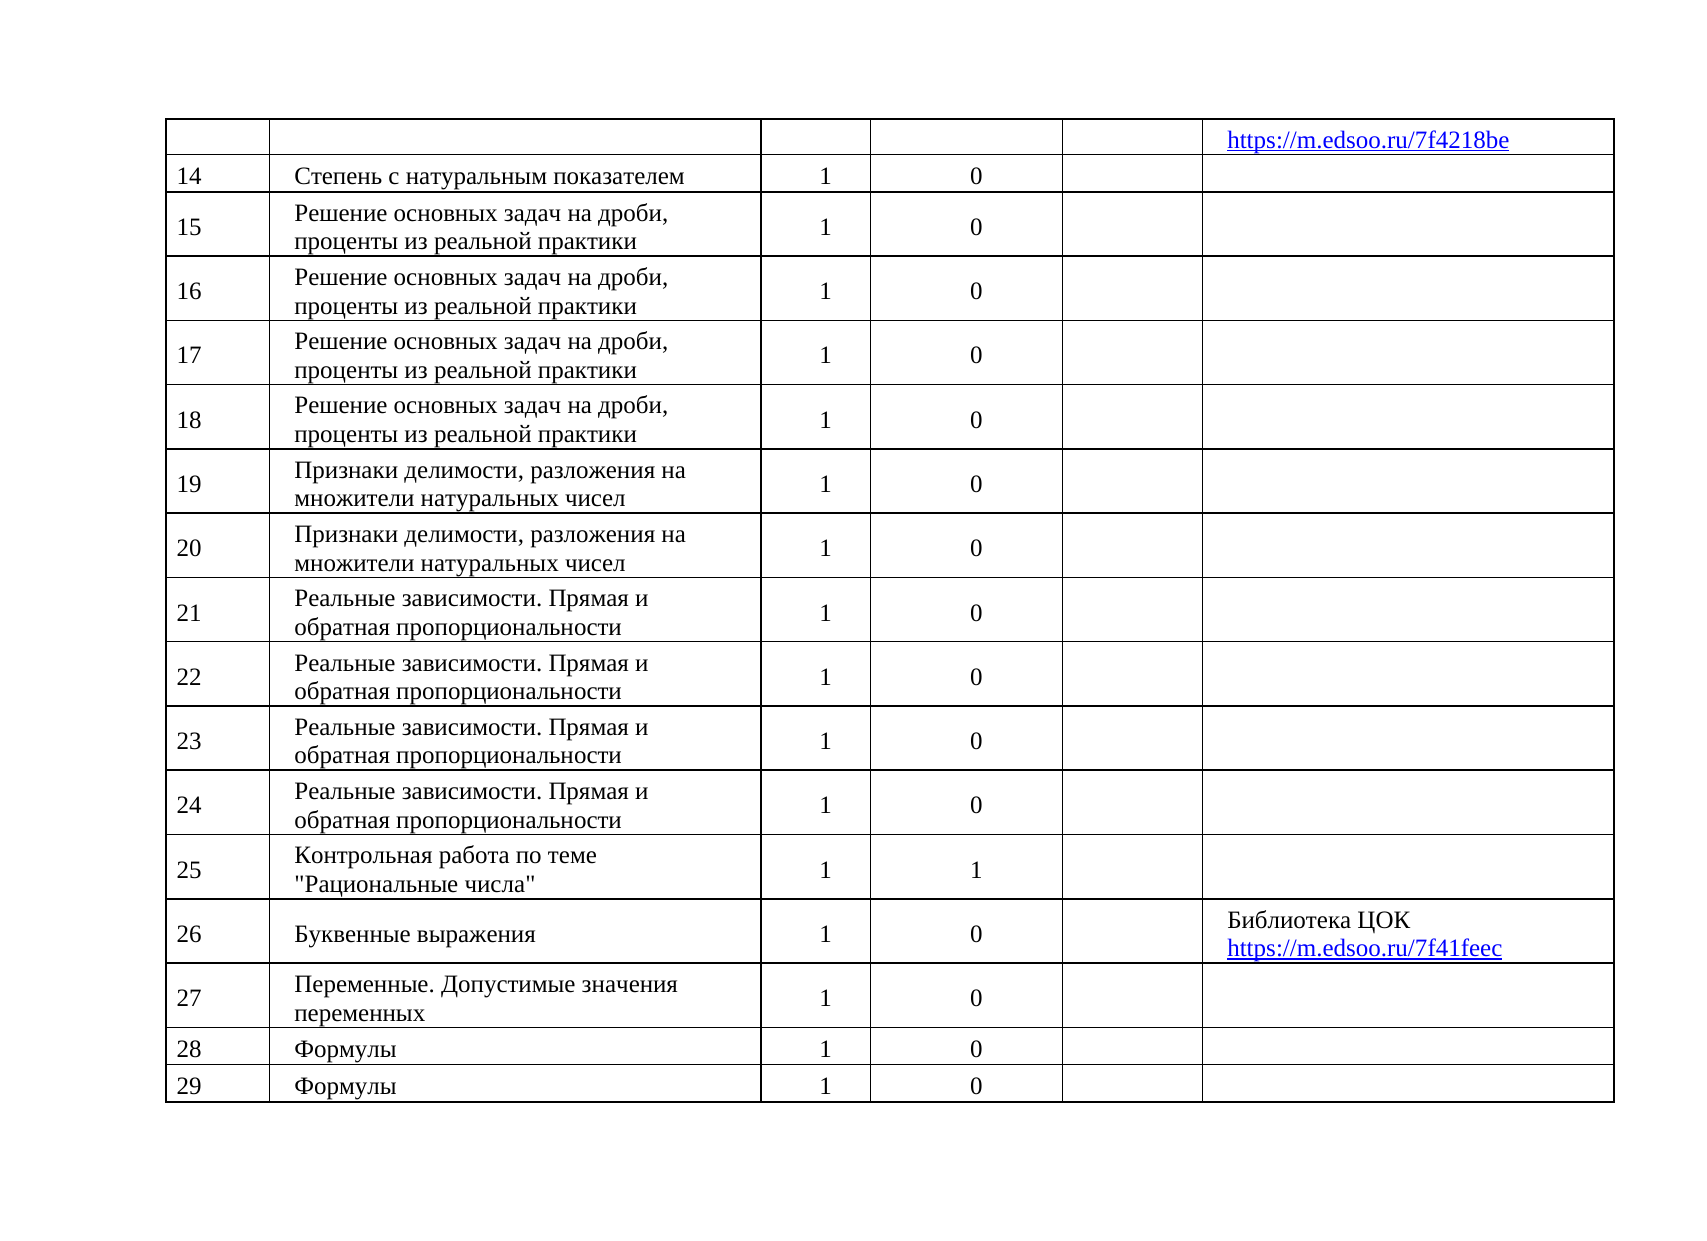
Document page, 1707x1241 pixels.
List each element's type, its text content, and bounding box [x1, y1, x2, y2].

table_cell 14 [167, 155, 269, 191]
table_cell [1063, 450, 1202, 512]
table_cell [1203, 1028, 1613, 1064]
table_cell Решение основных задач на дроби, проценты из реальной практики [270, 257, 760, 319]
table_cell [1063, 578, 1202, 641]
table_cell [1203, 1065, 1613, 1101]
table_cell [1203, 321, 1613, 384]
table_cell 0 [871, 193, 1062, 255]
table_cell Решение основных задач на дроби, проценты из реальной практики [270, 321, 760, 384]
table_cell 1 [871, 835, 1062, 898]
table_cell [1203, 385, 1613, 448]
table_cell 0 [871, 900, 1062, 962]
table_cell Решение основных задач на дроби, проценты из реальной практики [270, 193, 760, 255]
table_cell 17 [167, 321, 269, 384]
table_cell 21 [167, 578, 269, 641]
table_cell 25 [167, 835, 269, 898]
table_cell 1 [762, 450, 870, 512]
table_cell [1063, 257, 1202, 319]
table_cell 0 [871, 771, 1062, 834]
table_cell [1203, 642, 1613, 705]
table_cell 1 [762, 257, 870, 319]
table_cell 1 [762, 155, 870, 191]
table_cell Контрольная работа по теме "Рациональные числа" [270, 835, 760, 898]
table_cell Библиотека ЦОК https://m.edsoo.ru/7f41feec [1203, 900, 1613, 962]
table_cell 1 [762, 900, 870, 962]
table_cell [270, 120, 760, 154]
table_cell [1203, 771, 1613, 834]
table_cell 1 [762, 385, 870, 448]
table_cell [1063, 321, 1202, 384]
table_cell 22 [167, 642, 269, 705]
table_cell Реальные зависимости. Прямая и обратная пропорциональности [270, 642, 760, 705]
table_cell 0 [871, 1028, 1062, 1064]
table_cell [1063, 642, 1202, 705]
table_cell 0 [871, 385, 1062, 448]
table_cell 13 [167, 120, 269, 154]
table_cell [1063, 155, 1202, 191]
table_cell 0 [871, 450, 1062, 512]
table_cell 0 [871, 964, 1062, 1026]
table_cell 26 [167, 900, 269, 962]
table_cell [1203, 964, 1613, 1026]
table_cell Формулы [270, 1065, 760, 1101]
table_cell Реальные зависимости. Прямая и обратная пропорциональности [270, 771, 760, 834]
table_cell 1 [762, 964, 870, 1026]
table_cell [1203, 835, 1613, 898]
table_cell Реальные зависимости. Прямая и обратная пропорциональности [270, 578, 760, 641]
table_cell [1063, 120, 1202, 154]
table_cell 1 [762, 771, 870, 834]
table_cell 1 [762, 707, 870, 769]
table_cell 1 [762, 578, 870, 641]
table_cell [1063, 900, 1202, 962]
table_cell [1063, 964, 1202, 1026]
table_cell 1 [762, 1028, 870, 1064]
table_cell [1203, 578, 1613, 641]
table_cell Формулы [270, 1028, 760, 1064]
table_cell Признаки делимости, разложения на множители натуральных чисел [270, 450, 760, 512]
table_cell [1063, 835, 1202, 898]
table_cell 0 [871, 1065, 1062, 1101]
table_cell 19 [167, 450, 269, 512]
table_cell [1063, 385, 1202, 448]
table_cell 20 [167, 514, 269, 577]
table_cell [1203, 193, 1613, 255]
table_cell 29 [167, 1065, 269, 1101]
table_cell 1 [762, 642, 870, 705]
table_cell 23 [167, 707, 269, 769]
table_cell 0 [871, 707, 1062, 769]
table_cell 1 [762, 120, 870, 154]
table_cell 1 [762, 1065, 870, 1101]
table_cell 0 [871, 578, 1062, 641]
table_cell 1 [762, 321, 870, 384]
table_cell [1063, 771, 1202, 834]
table_cell 28 [167, 1028, 269, 1064]
table_cell Реальные зависимости. Прямая и обратная пропорциональности [270, 707, 760, 769]
table_cell 1 [762, 835, 870, 898]
table_cell [1063, 193, 1202, 255]
table_cell Переменные. Допустимые значения переменных [270, 964, 760, 1026]
table_cell 0 [871, 120, 1062, 154]
table_cell [1203, 707, 1613, 769]
table_cell 24 [167, 771, 269, 834]
table_cell 0 [871, 642, 1062, 705]
table_cell 0 [871, 257, 1062, 319]
table_cell [1063, 514, 1202, 577]
table_cell [1063, 1065, 1202, 1101]
table_cell 15 [167, 193, 269, 255]
table_cell Буквенные выражения [270, 900, 760, 962]
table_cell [1203, 120, 1613, 154]
table_cell 18 [167, 385, 269, 448]
table_cell Признаки делимости, разложения на множители натуральных чисел [270, 514, 760, 577]
table_cell [1203, 155, 1613, 191]
table_cell Степень с натуральным показателем [270, 155, 760, 191]
table_cell [1203, 450, 1613, 512]
table_cell 1 [762, 514, 870, 577]
table_cell 0 [871, 514, 1062, 577]
table_cell 1 [762, 193, 870, 255]
table_cell [1063, 1028, 1202, 1064]
table_cell 0 [871, 155, 1062, 191]
table_cell 0 [871, 321, 1062, 384]
table_cell Решение основных задач на дроби, проценты из реальной практики [270, 385, 760, 448]
table_cell [1063, 707, 1202, 769]
table_cell [1203, 514, 1613, 577]
table_cell 16 [167, 257, 269, 319]
table_cell [1203, 257, 1613, 319]
table_cell 27 [167, 964, 269, 1026]
